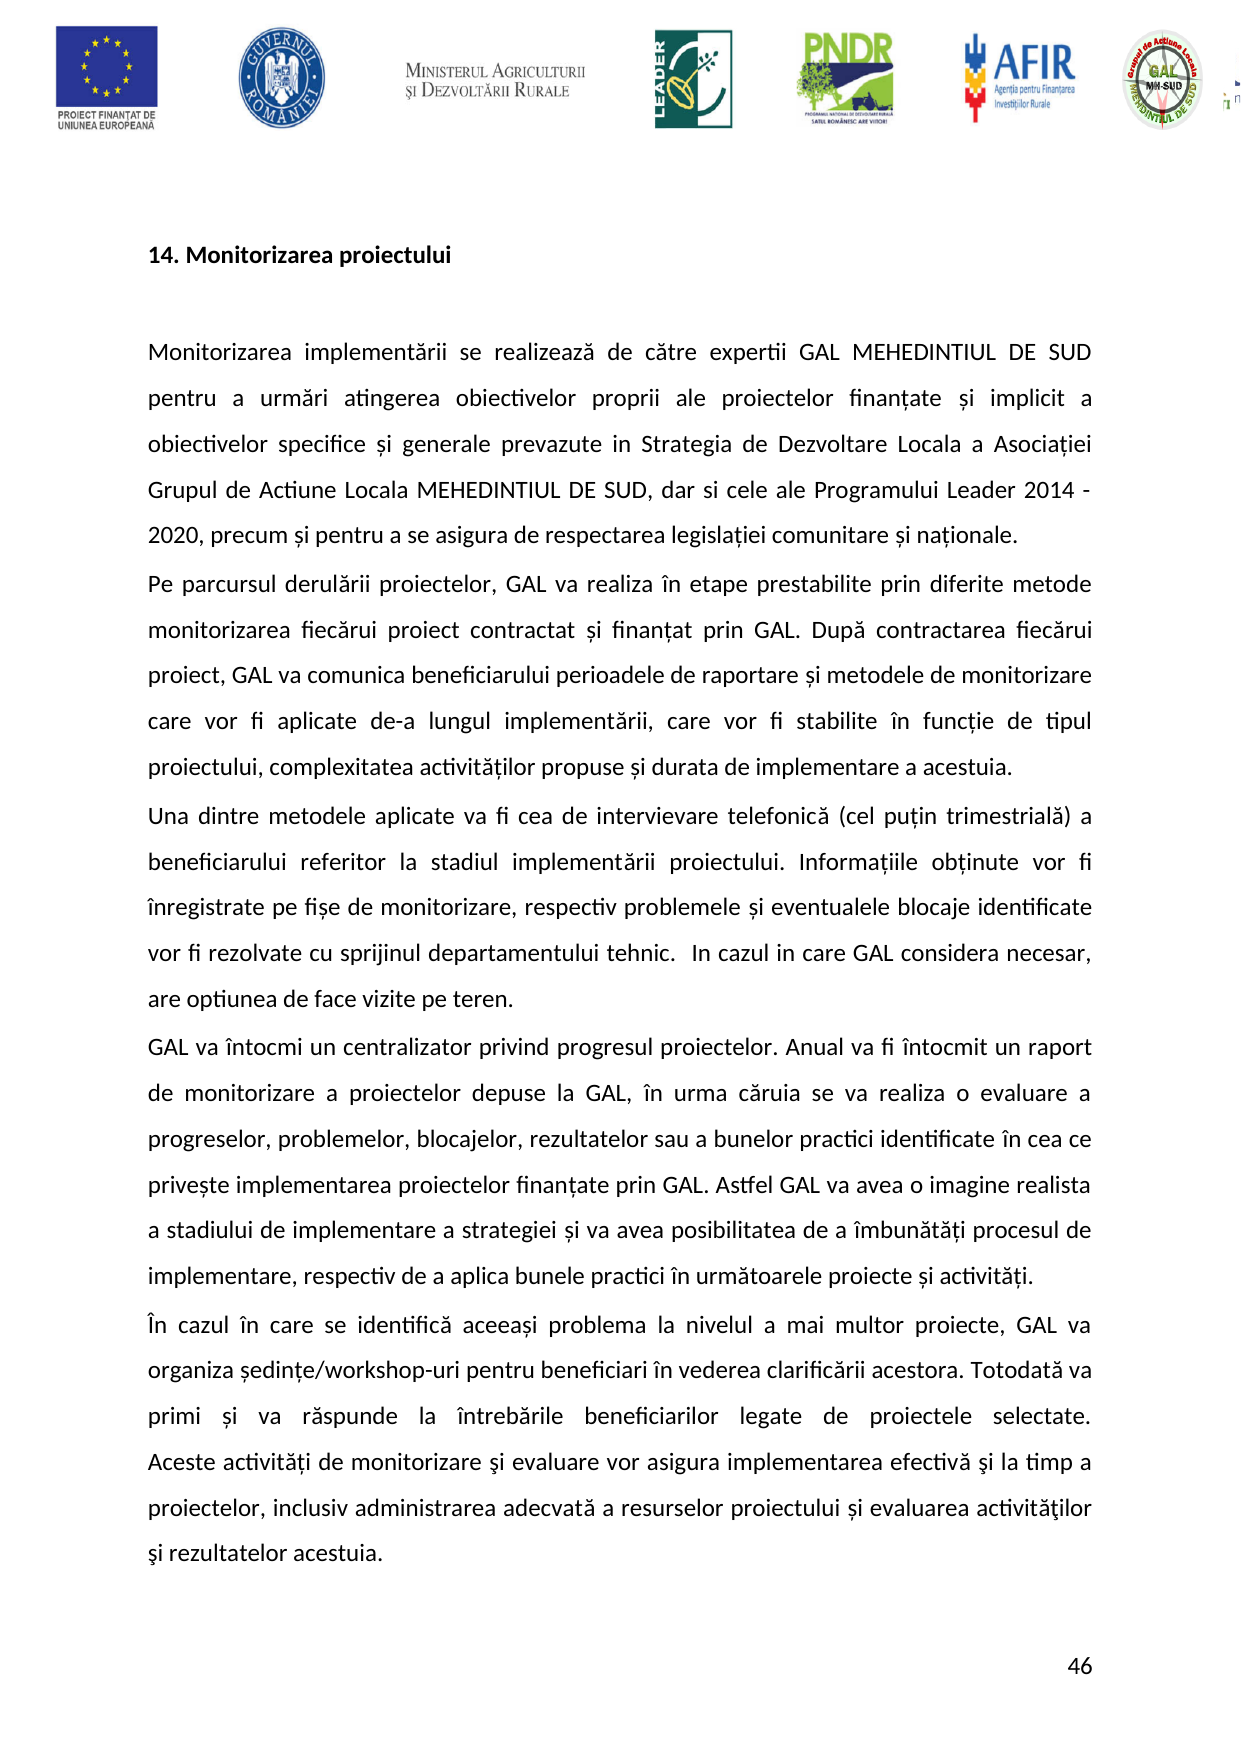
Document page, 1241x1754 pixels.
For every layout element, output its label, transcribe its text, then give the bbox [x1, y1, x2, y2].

text Pe parcursul derulării proiectelor, GAL va realiza în etape prestabilite prin diferite metode monitorizarea fiecărui proiect contractat și finanțat prin GAL. După contractarea fiecărui proiect, GAL va comunica beneficiarului perioadele de raportare și metodele de monitorizare care vor fi aplicate de-a lungul implementării, care vor fi stabilite în funcție de tipul proiectului, complexitatea activităților propuse și durata de implementare a acestuia. [148, 568, 1093, 782]
text Monitorizarea implementării se realizează de către expertii GAL MEHEDINTIUL DE SUD pentru a urmări atingerea obiectivelor proprii ale proiectelor finanţate şi implicit a obiectivelor specifice şi generale prevazute in Strategia de Dezvoltare Locala a Asociaţiei Grupul de Actiune Locala MEHEDINTIUL DE SUD, dar si cele ale Programului Leader 2014 - 2020, precum şi pentru a se asigura de respectarea legislaţiei comunitare şi naţionale. [148, 337, 1093, 550]
text Una dintre metodele aplicate va fi cea de intervievare telefonică (cel puțin trimestrială) a beneficiarului referitor la stadiul implementării proiectului. Informațiile obținute vor fi înregistrate pe fișe de monitorizare, respectiv problemele și eventualele blocaje identificate vor fi rezolvate cu sprijinul departamentului tehnic. In cazul in care GAL considera necesar, are optiunea de face vizite pe teren. [148, 800, 1093, 1013]
text GAL va întocmi un centralizator privind progresul proiectelor. Anual va fi întocmit un raport de monitorizare a proiectelor depuse la GAL, în urma căruia se va realiza o evaluare a progreselor, problemelor, blocajelor, rezultatelor sau a bunelor practici identificate în cea ce privește implementarea proiectelor finanțate prin GAL. Astfel GAL va avea o imagine realista a stadiului de implementare a strategiei și va avea posibilitatea de a îmbunătăți procesul de implementare, respectiv de a aplica bunele practici în următoarele proiecte și activități. [148, 1032, 1093, 1291]
text În cazul în care se identifică aceeași problema la nivelul a mai multor proiecte, GAL va organiza ședințe/workshop-uri pentru beneficiari în vederea clarificării acestora. Totodată va primi și va răspunde la întrebările beneficiarilor legate de proiectele selectate. Aceste activități de monitorizare şi evaluare vor asigura implementarea efectivă şi la timp a proiectelor, inclusiv administrarea adecvată a resurselor proiectului și evaluarea activităţilor şi rezultatelor acestuia. [148, 1309, 1093, 1568]
picture [27, 18, 1241, 132]
subtitle 14. Monitorizarea proiectului [148, 239, 1093, 269]
